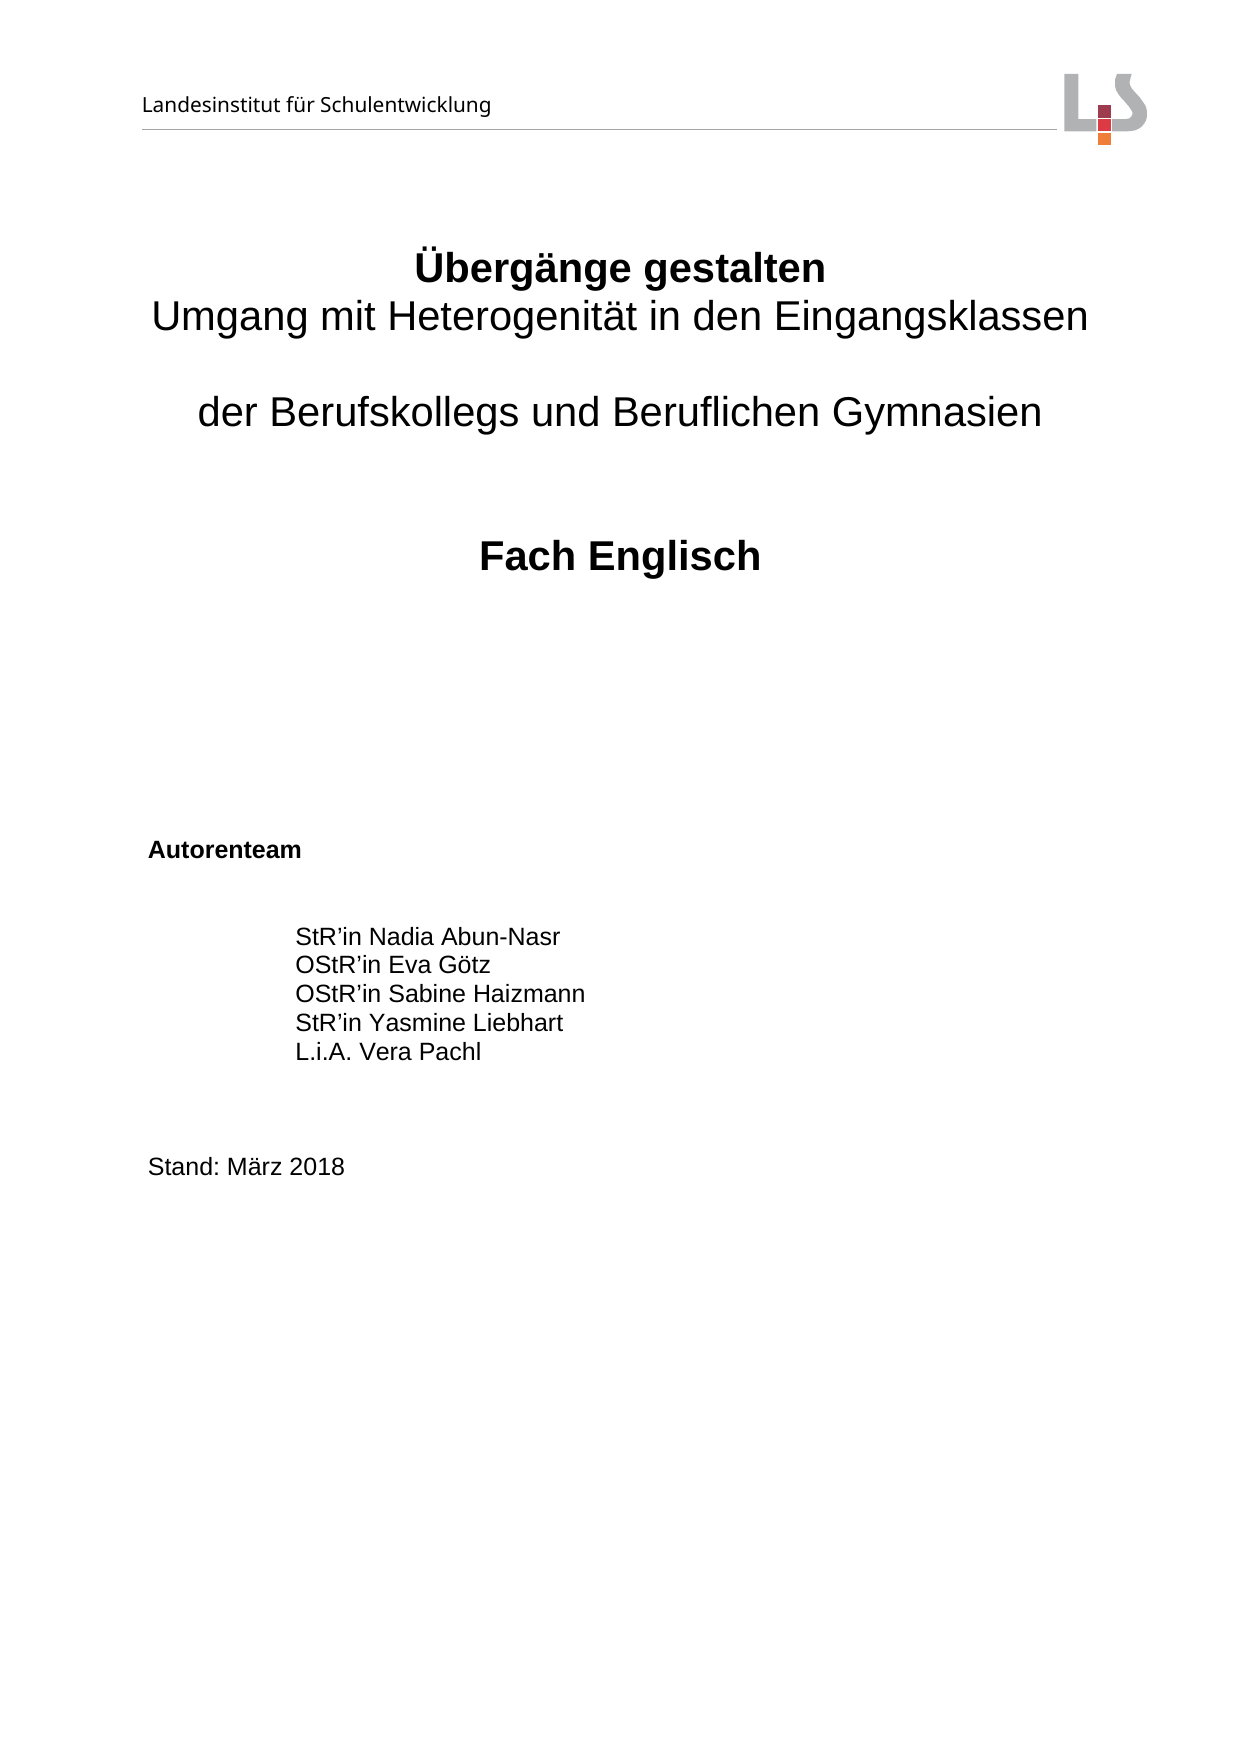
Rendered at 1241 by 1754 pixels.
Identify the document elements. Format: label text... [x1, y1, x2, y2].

text Stand: März 2018 [148, 1152, 1092, 1180]
text StR’in Nadia Abun-Nasr [221, 922, 1092, 950]
text OStR’in Sabine Haizmann [221, 979, 1092, 1008]
text OStR’in Eva Götz [221, 950, 1092, 979]
text Umgang mit Heterogenität in den Eingangsklassen der Berufskollegs und Beruflichen Gymnasien [148, 291, 1092, 435]
text Autorenteam [148, 835, 1092, 864]
text StR’in Yasmine Liebhart [221, 1008, 1092, 1037]
text Übergänge gestalten [148, 243, 1092, 291]
text L.i.A. Vera Pachl [221, 1037, 1092, 1065]
text Fach Englisch [148, 531, 1092, 579]
